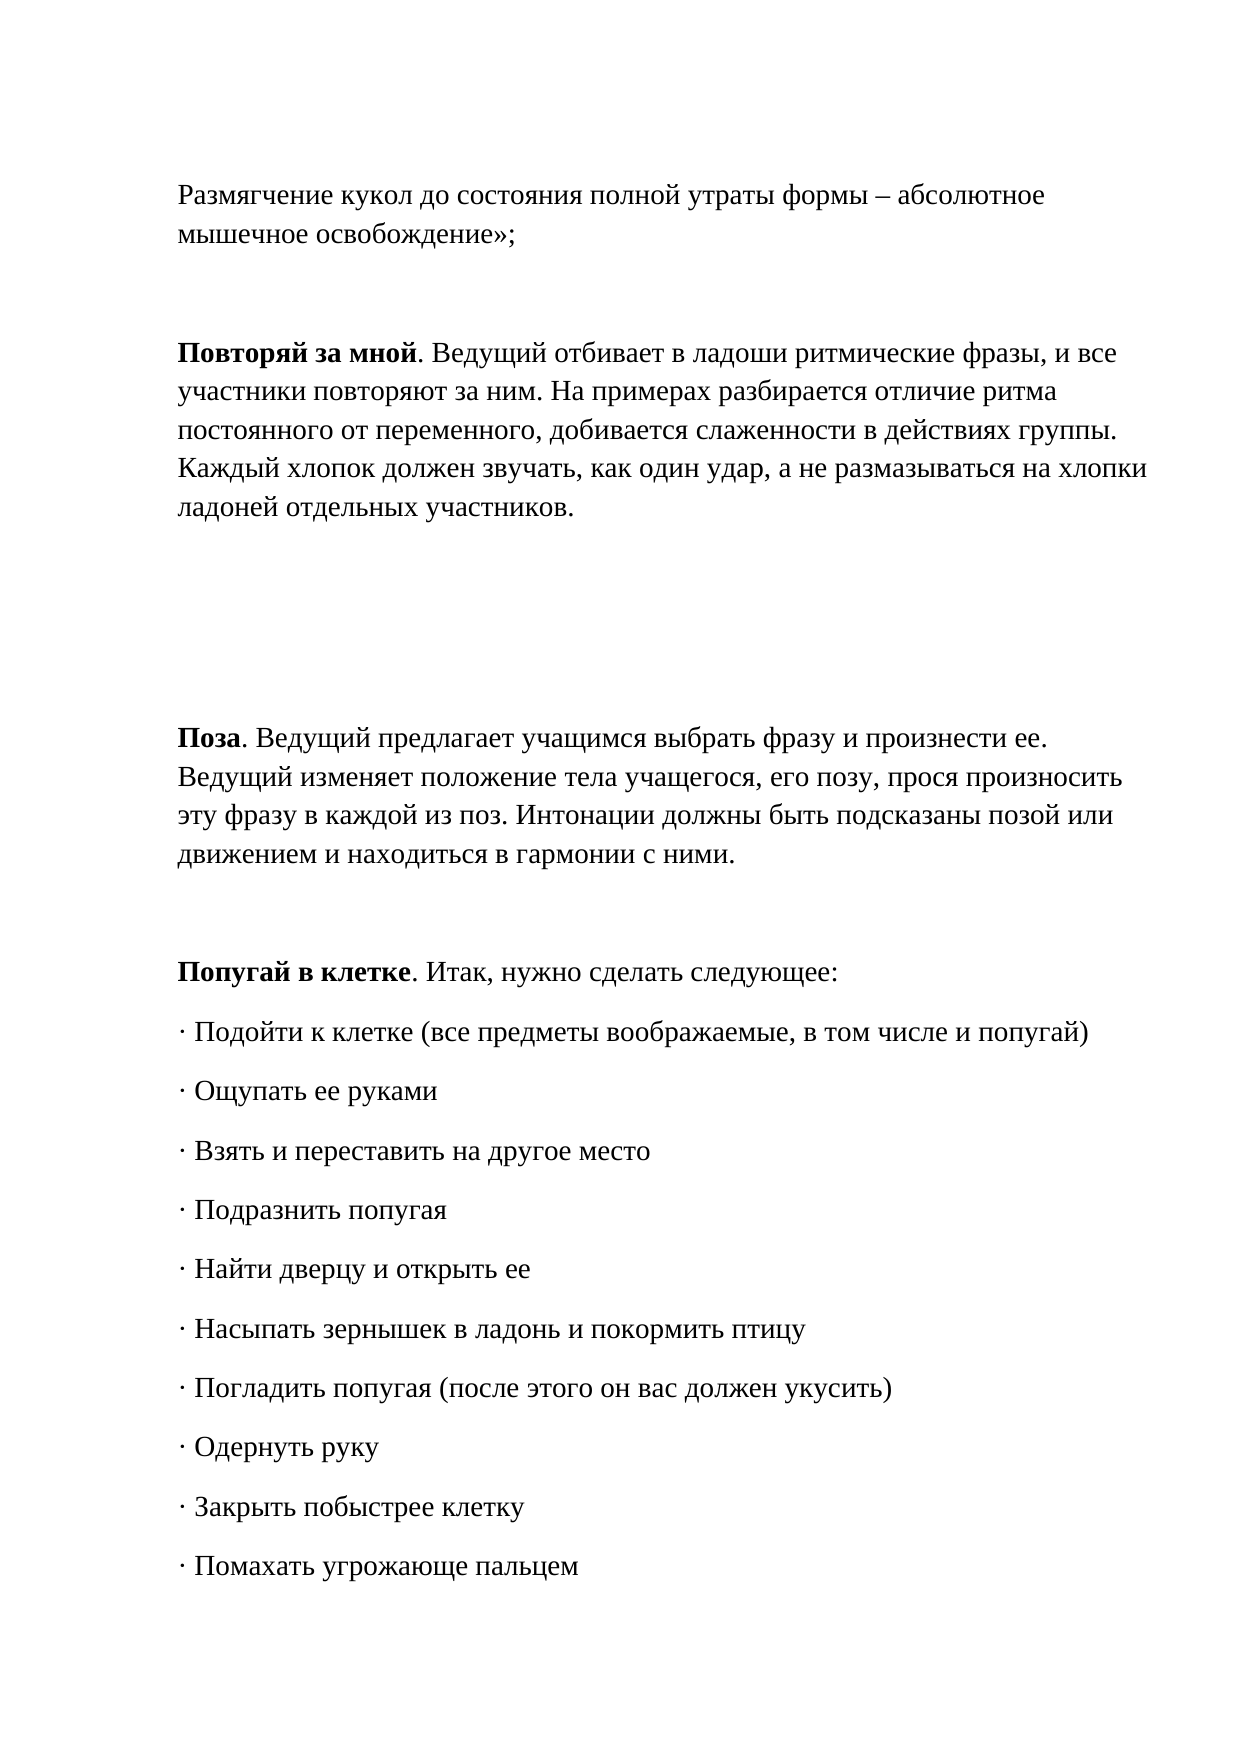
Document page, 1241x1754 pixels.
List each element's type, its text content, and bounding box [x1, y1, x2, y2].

text · Найти дверцу и открыть ее [177, 1251, 1152, 1285]
text Поза. Ведущий предлагает учащимся выбрать фразу и произнести ее. Ведущий изменяет положение тела учащегося, его позу, прося произносить эту фразу в каждой из поз. Интонации должны быть подсказаны позой или движением и находиться в гармонии с ними. [177, 720, 1152, 869]
text · Закрыть побыстрее клетку [177, 1489, 1152, 1522]
text · Погладить попугая (после этого он вас должен укусить) [177, 1370, 1152, 1404]
text · Одернуть руку [177, 1429, 1152, 1463]
text · Взять и переставить на другое место [177, 1133, 1152, 1166]
text · Помахать угрожающе пальцем [177, 1548, 1152, 1582]
text · Подразнить попугая [177, 1192, 1152, 1226]
text Попугай в клетке. Итак, нужно сделать следующее: [177, 954, 1152, 988]
text · Насыпать зернышек в ладонь и покормить птицу [177, 1311, 1152, 1344]
text Размягчение кукол до состояния полной утраты формы – абсолютное мышечное освобождение»; [177, 177, 1152, 249]
text · Подойти к клетке (все предметы воображаемые, в том числе и попугай) [177, 1014, 1152, 1047]
text · Ощупать ее руками [177, 1073, 1152, 1107]
text Повторяй за мной. Ведущий отбивает в ладоши ритмические фразы, и все участники повторяют за ним. На примерах разбирается отличие ритма постоянного от переменного, добивается слаженности в действиях группы. Каждый хлопок должен звучать, как один удар, а не размазываться на хлопки ладоней отдельных участников. [177, 335, 1152, 522]
